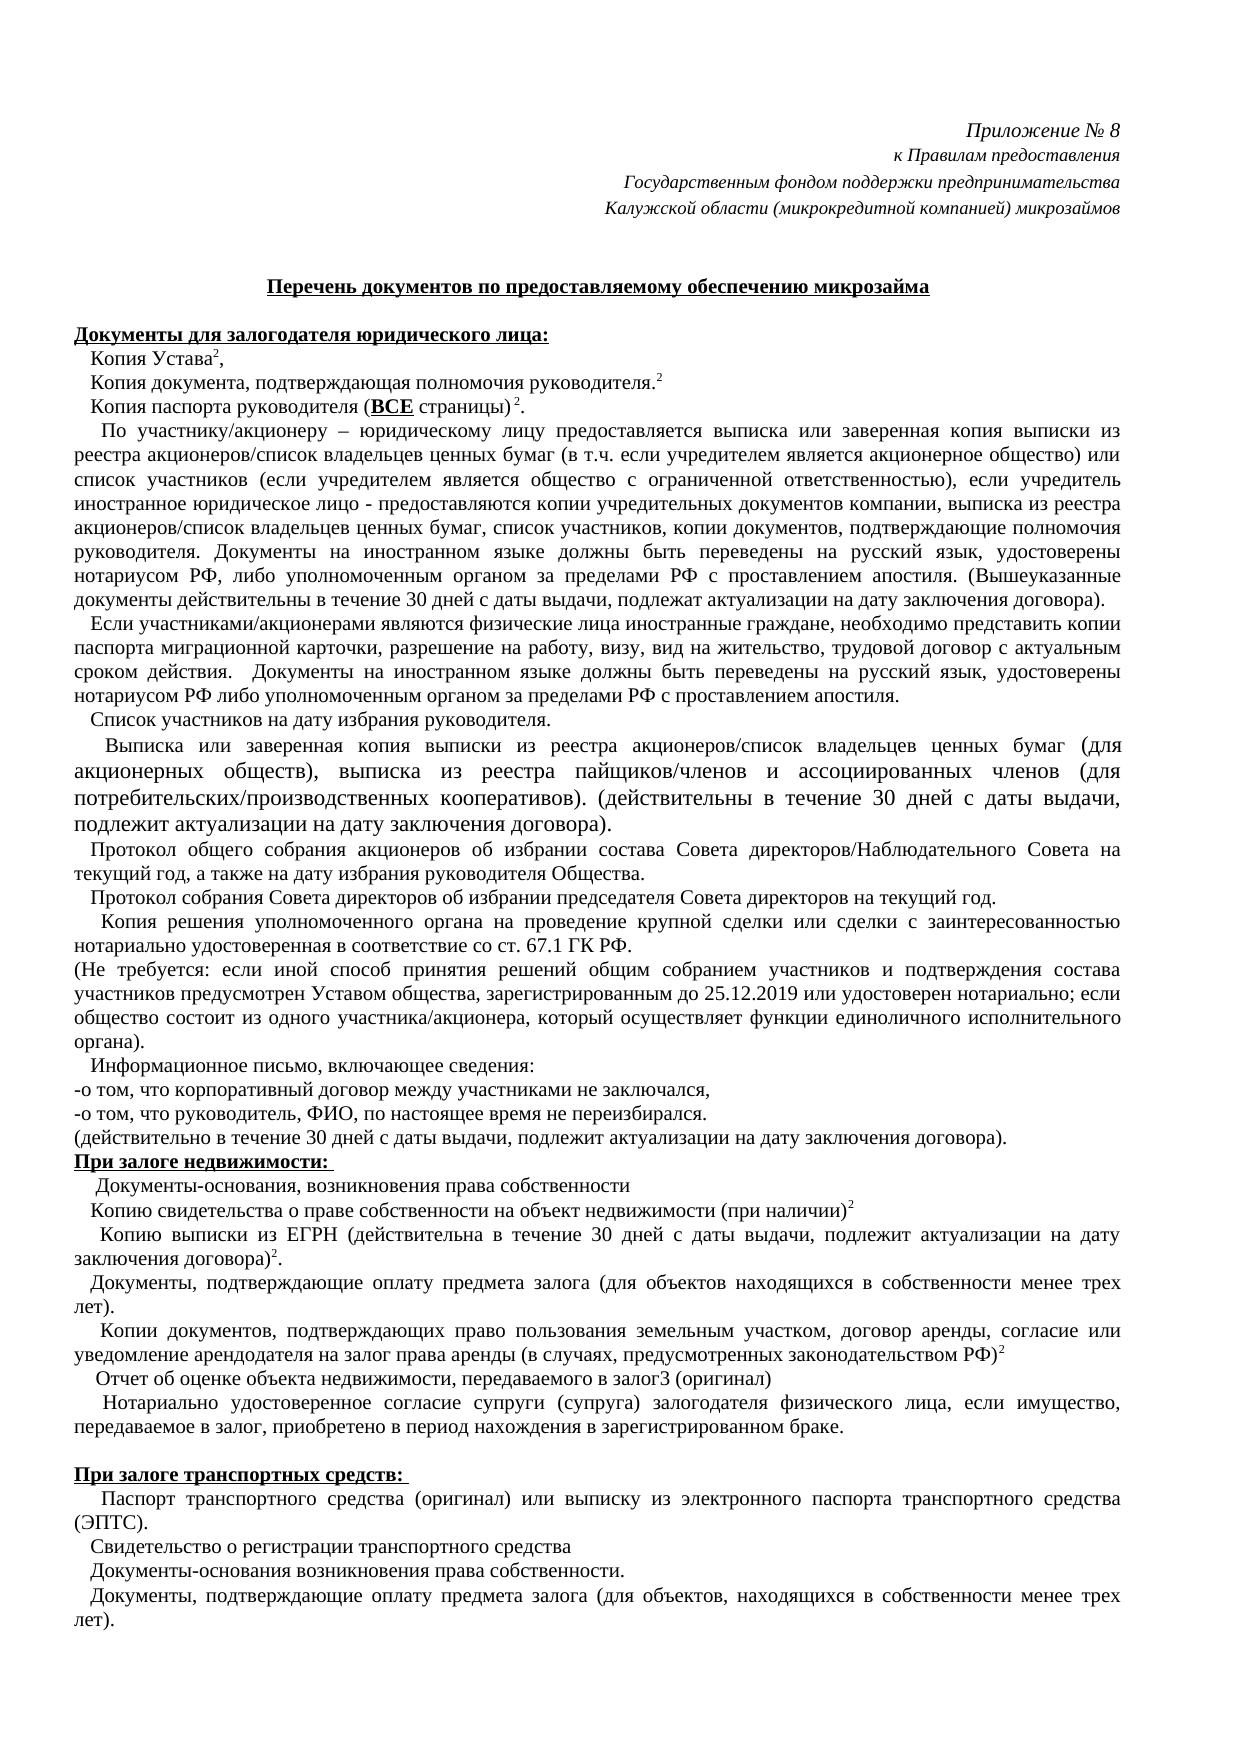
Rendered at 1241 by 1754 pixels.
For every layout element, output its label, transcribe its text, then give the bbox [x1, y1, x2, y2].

text (действительно в течение 30 дней с даты выдачи, подлежит актуализации на дату заключения договора). [74, 1125, 1122, 1149]
text Информационное письмо, включающее сведения: [74, 1053, 1122, 1077]
text Перечень документов по предоставляемому обеспечению микрозайма [74, 274, 1122, 298]
text Документы-основания возникновения права собственности. [74, 1558, 1122, 1582]
text -о том, что корпоративный договор между участниками не заключался, [74, 1077, 1122, 1101]
text Копию свидетельства о праве собственности на объект недвижимости (при наличии)2 [74, 1197, 1122, 1222]
text Документы, подтверждающие оплату предмета залога (для объектов находящихся в собственности менее трех лет). [74, 1270, 1122, 1318]
text При залоге недвижимости: [74, 1149, 1122, 1173]
text Копия документа, подтверждающая полномочия руководителя.2 [74, 370, 1122, 394]
text  Копии документов, подтверждающих право пользования земельным участком, договор аренды, согласие или уведомление арендодателя на залог права аренды (в случаях, предусмотренных законодательством РФ)2 [74, 1318, 1122, 1366]
text Документы для залогодателя юридического лица: [74, 322, 1122, 346]
text  По участнику/акционеру – юридическому лицу предоставляется выписка или заверенная копия выписки из реестра акционеров/список владельцев ценных бумаг (в т.ч. если учредителем является акционерное общество) или список участников (если учредителем является общество с ограниченной ответственностью), если учредитель иностранное юридическое лицо - предоставляются копии учредительных документов компании, выписка из реестра акционеров/список владельцев ценных бумаг, список участников, копии документов, подтверждающие полномочия руководителя. Документы на иностранном языке должны быть переведены на русский язык, удостоверены нотариусом РФ, либо уполномоченным органом за пределами РФ с проставлением апостиля. (Вышеуказанные документы действительны в течение 30 дней с даты выдачи, подлежат актуализации на дату заключения договора). [74, 418, 1122, 611]
text Документы, подтверждающие оплату предмета залога (для объектов, находящихся в собственности менее трех лет). [74, 1582, 1122, 1631]
text  Копию выписки из ЕГРН (действительна в течение 30 дней с даты выдачи, подлежит актуализации на дату заключения договора)2. [74, 1222, 1122, 1270]
text (Не требуется: если иной способ принятия решений общим собранием участников и подтверждения состава участников предусмотрен Уставом общества, зарегистрированным до 25.12.2019 или удостоверен нотариально; если общество состоит из одного участника/акционера, который осуществляет функции единоличного исполнительного органа). [74, 957, 1122, 1053]
text Свидетельство о регистрации транспортного средства [74, 1534, 1122, 1558]
text Калужской области (микрокредитной компанией) микрозаймов [74, 197, 1122, 218]
text Протокол общего собрания акционеров об избрании состава Совета директоров/Наблюдательного Совета на текущий год, а также на дату избрания руководителя Общества. [74, 837, 1122, 885]
text к Правилам предоставления [74, 144, 1122, 166]
text  Копия решения уполномоченного органа на проведение крупной сделки или сделки с заинтересованностью нотариально удостоверенная в соответствие со ст. 67.1 ГК РФ. [74, 909, 1122, 957]
text  Документы-основания, возникновения права собственности [74, 1173, 1122, 1197]
text -о том, что руководитель, ФИО, по настоящее время не переизбирался. [74, 1101, 1122, 1125]
text Приложение № 8 [74, 118, 1122, 142]
text Копия паспорта руководителя (ВСЕ страницы) 2. [74, 394, 1122, 418]
text Протокол собрания Совета директоров об избрании председателя Совета директоров на текущий год. [74, 885, 1122, 909]
text  Отчет об оценке объекта недвижимости, передаваемого в залог3 (оригинал) [74, 1366, 1122, 1390]
text Государственным фондом поддержки предпринимательства [74, 171, 1122, 192]
text Если участниками/акционерами являются физические лица иностранные граждане, необходимо представить копии паспорта миграционной карточки, разрешение на работу, визу, вид на жительство, трудовой договор с актуальным сроком действия. Документы на иностранном языке должны быть переведены на русский язык, удостоверены нотариусом РФ либо уполномоченным органом за пределами РФ с проставлением апостиля. [74, 611, 1122, 707]
text Копия Устава2, [74, 346, 1122, 370]
text При залоге транспортных средств: [74, 1462, 1122, 1486]
text Список участников на дату избрания руководителя. [74, 707, 1122, 731]
text  Паспорт транспортного средства (оригинал) или выписку из электронного паспорта транспортного средства (ЭПТС). [74, 1486, 1122, 1534]
text  Выписка или заверенная копия выписки из реестра акционеров/список владельцев ценных бумаг (для акционерных обществ), выписка из реестра пайщиков/членов и ассоциированных членов (для потребительских/производственных кооперативов). (действительны в течение 30 дней с даты выдачи, подлежит актуализации на дату заключения договора). [74, 731, 1122, 837]
